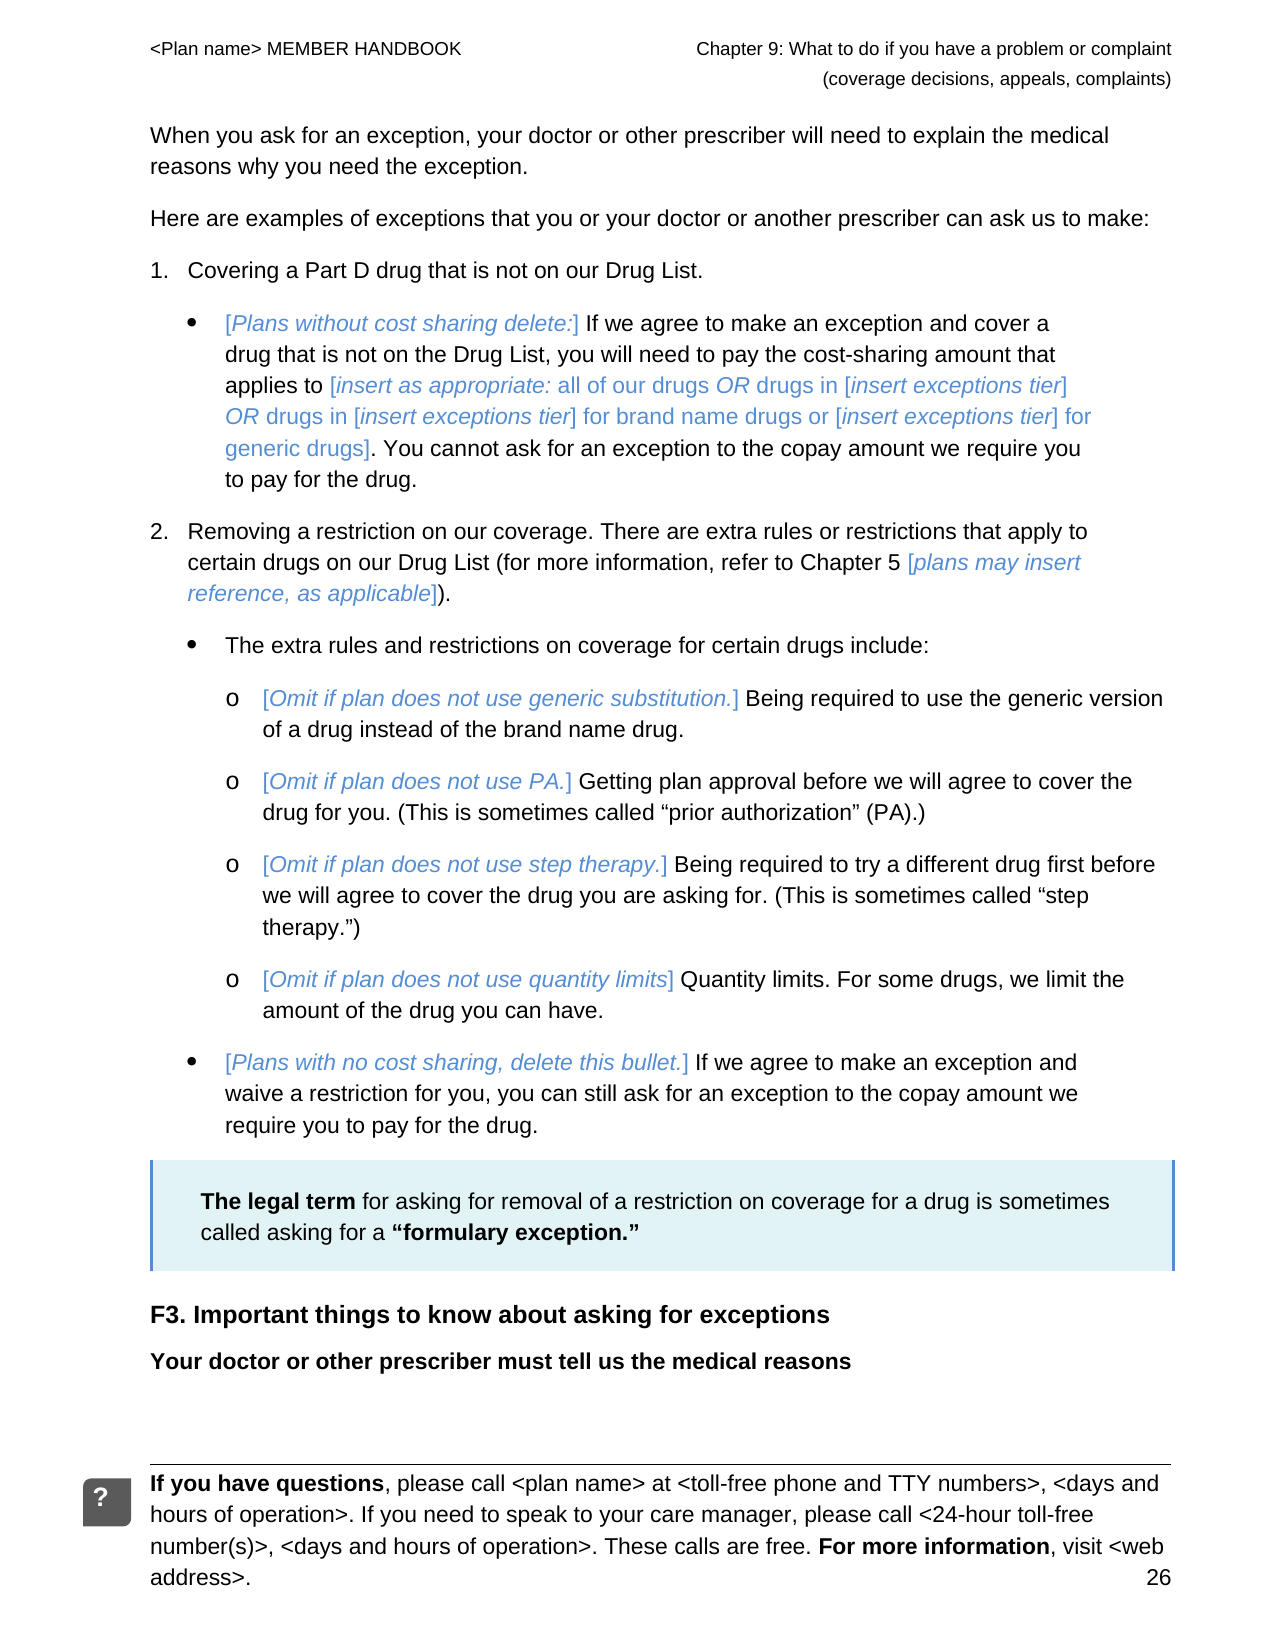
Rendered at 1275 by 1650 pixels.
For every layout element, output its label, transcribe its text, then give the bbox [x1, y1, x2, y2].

list [Plans with no cost sharing, delete this bullet.] If we agree to make an exception and waive a restriction for you, you can still ask for an exception to the copay amount we require you to pay for the drug. [187, 1046, 1096, 1139]
subtitle F3. Important things to know about asking for exceptions [150, 1297, 1096, 1330]
table_header The legal term for asking for removal of a restriction on coverage for a drug is sometimes called asking for a “formulary exception.” [153, 1163, 1172, 1267]
list [Omit if plan does not use PA.] Getting plan approval before we will agree to cover the drug for you. (This is sometimes called “prior authorization” (PA).) [225, 764, 1171, 827]
list [Omit if plan does not use step therapy.] Being required to try a different drug first before we will agree to cover the drug you are asking for. (This is sometimes called “step therapy.”) [225, 848, 1171, 941]
list [Omit if plan does not use quantity limits] Quantity limits. For some drugs, we limit the amount of the drug you can have. [225, 962, 1171, 1025]
text Here are examples of exceptions that you or your doctor or another prescriber can ask us to make: [150, 202, 1171, 233]
list Removing a restriction on our coverage. There are extra rules or restrictions that apply to certain drugs on our Drug List (for more information, refer to Chapter 5 [plans may insert reference, as applicable]). [150, 514, 1096, 608]
subtitle Your doctor or other prescriber must tell us the medical reasons [150, 1343, 1096, 1376]
list [Plans without cost sharing delete:] If we agree to make an exception and cover a drug that is not on the Drug List, you will need to pay the cost-sharing amount that applies to [insert as appropriate: all of our drugs OR drugs in [insert exceptions tier] OR drugs in [insert exceptions tier] for brand name drugs or [insert exceptions tier] for generic drugs]. You cannot ask for an exception to the copay amount we require you to pay for the drug. [187, 306, 1096, 493]
list [Omit if plan does not use generic substitution.] Being required to use the generic version of a drug instead of the brand name drug. [225, 681, 1171, 743]
list The extra rules and restrictions on coverage for certain drugs include: [187, 629, 1096, 660]
list Covering a Part D drug that is not on our Drug List. [150, 254, 1096, 285]
text When you ask for an exception, your doctor or other prescriber will need to explain the medical reasons why you need the exception. [150, 118, 1171, 181]
